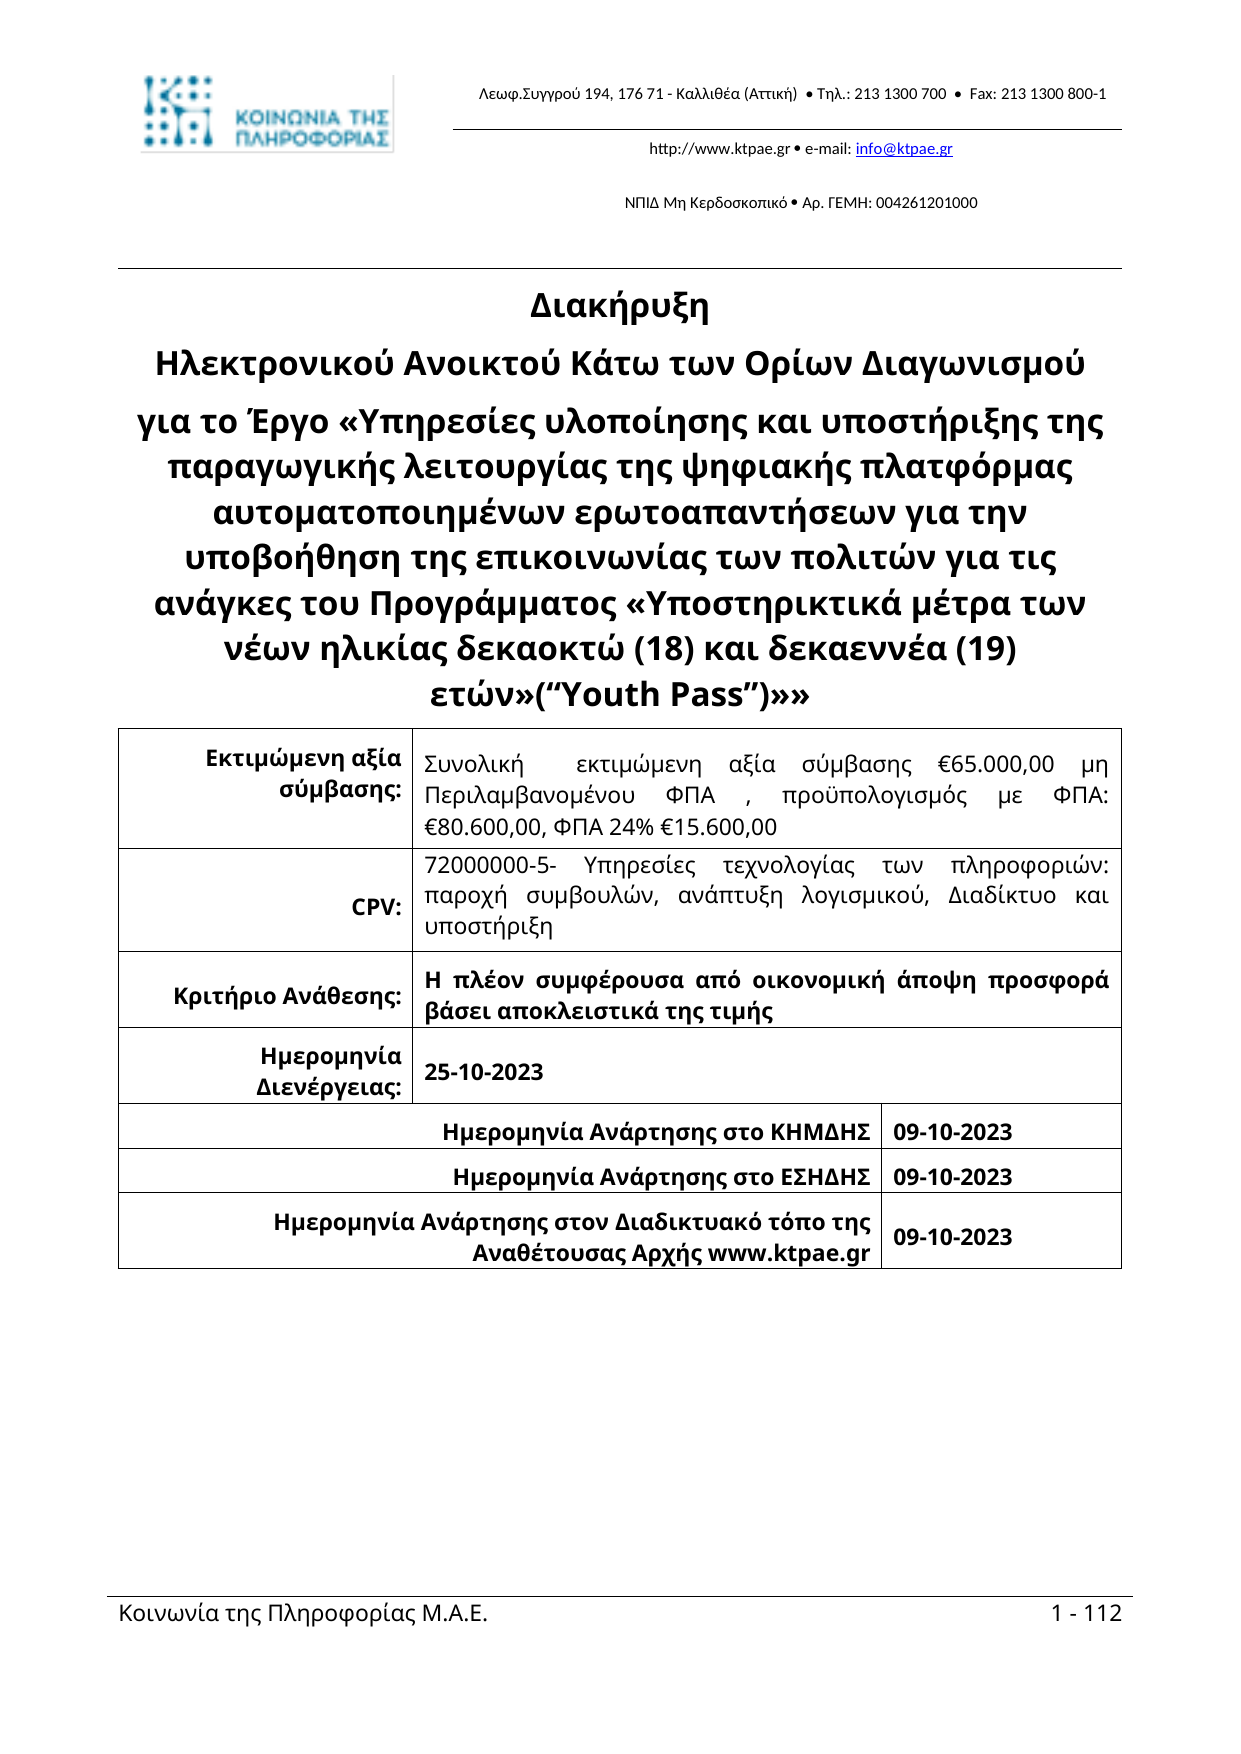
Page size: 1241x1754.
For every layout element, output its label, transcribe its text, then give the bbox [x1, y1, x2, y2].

table_cell CPV: [119, 849, 412, 951]
table_cell 72000000-5- Υπηρεσίες τεχνολογίας των πληροφοριών: παροχή συμβουλών, ανάπτυξη λογισμικού, Διαδίκτυο και υποστήριξη [413, 849, 1121, 951]
text Διακήρυξη [118, 282, 1122, 327]
table_cell 09-10-2023 [882, 1193, 1121, 1268]
table_cell 09-10-2023 [882, 1149, 1121, 1192]
text Ηλεκτρονικού Ανοικτού Κάτω των Ορίων Διαγωνισμού [118, 340, 1122, 385]
table_cell Η πλέον συμφέρουσα από οικονομική άποψη προσφορά βάσει αποκλειστικά της τιμής [413, 952, 1121, 1027]
table_cell Κριτήριο Ανάθεσης: [119, 952, 412, 1027]
table_cell Ημερομηνία Ανάρτησης στο ΕΣΗΔΗΣ [119, 1149, 881, 1192]
table_cell 25-10-2023 [413, 1028, 1121, 1103]
table_cell Ημερομηνία Ανάρτησης στο ΚΗΜΔΗΣ [119, 1104, 881, 1147]
table_header Συνολική εκτιμώμενη αξία σύμβασης €65.000,00 μη Περιλαμβανομένου ΦΠΑ , προϋπολογισμός με ΦΠΑ: €80.600,00, ΦΠΑ 24% €15.600,00 [413, 729, 1121, 848]
picture [140, 75, 397, 156]
text για το Έργο «Υπηρεσίες υλοποίησης και υποστήριξης της παραγωγικής λειτουργίας της ψηφιακής πλατφόρμας αυτοματοποιημένων ερωτοαπαντήσεων για την υποβοήθηση της επικοινωνίας των πολιτών για τις ανάγκες του Προγράμματος «Υποστηρικτικά μέτρα των νέων ηλικίας δεκαοκτώ (18) και δεκαεννέα (19) ετών»(“Youth Pass”)»» [118, 398, 1122, 716]
table_cell 09-10-2023 [882, 1104, 1121, 1147]
table_cell Ημερομηνία Ανάρτησης στον Διαδικτυακό τόπο της Αναθέτουσας Αρχής www.ktpae.gr [119, 1193, 881, 1268]
table_header Εκτιμώμενη αξία σύμβασης: [119, 729, 412, 848]
table_cell Ημερομηνία Διενέργειας: [119, 1028, 412, 1103]
